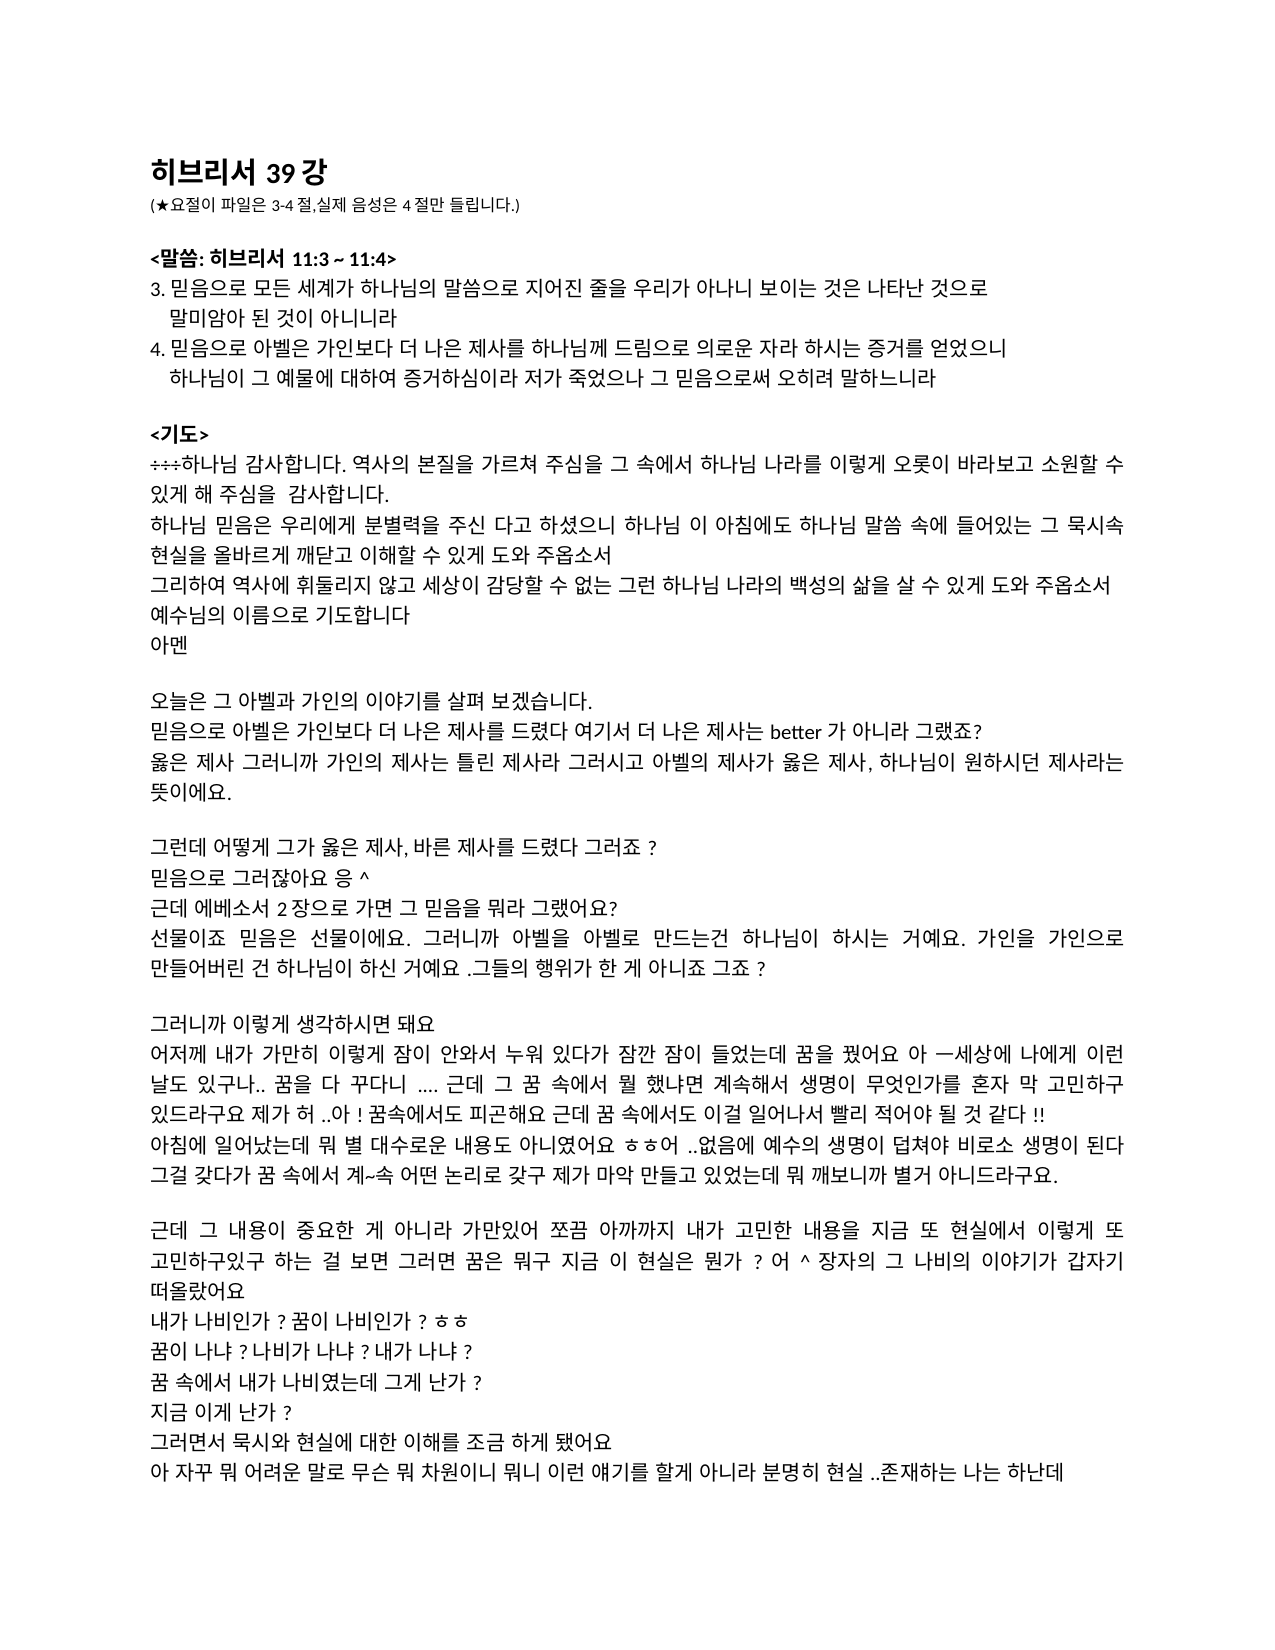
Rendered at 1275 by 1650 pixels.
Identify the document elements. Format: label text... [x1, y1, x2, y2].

text 히브리서 39강 [150, 150, 1125, 192]
text 4. 믿음으로 아벨은 가인보다 더 나은 제사를 하나님께 드림으로 의로운 자라 하시는 증거를 얻었으니 [150, 332, 1125, 363]
text 어저께 내가 가만히 이렇게 잠이 안와서 누워 있다가 잠깐 잠이 들었는데 꿈을 꿨어요 아 ㅡ세상에 나에게 이런 날도 있구나.. 꿈을 다 꾸다니 .... 근데 그 꿈 속에서 뭘 했냐면 계속해서 생명이 무엇인가를 혼자 막 고민하구 있드라구요 제가 허 ..아 ! 꿈속에서도 피곤해요 근데 꿈 속에서도 이걸 일어나서 빨리 적어야 될 것 같다 !! [150, 1038, 1125, 1129]
text 꿈이 나냐 ? 나비가 나냐 ? 내가 나냐 ? [150, 1336, 1125, 1366]
text 아 자꾸 뭐 어려운 말로 무슨 뭐 차원이니 뭐니 이런 얘기를 할게 아니라 분명히 현실 ..존재하는 나는 하난데 [150, 1456, 1125, 1487]
text 근데 그 내용이 중요한 게 아니라 가만있어 쪼끔 아까까지 내가 고민한 내용을 지금 또 현실에서 이렇게 또 고민하구있구 하는 걸 보면 그러면 꿈은 뭐구 지금 이 현실은 뭔가 ? 어 ^ 장자의 그 나비의 이야기가 갑자기 떠올랐어요 [150, 1215, 1125, 1305]
text 옳은 제사 그러니까 가인의 제사는 틀린 제사라 그러시고 아벨의 제사가 옳은 제사, 하나님이 원하시던 제사라는 뜻이에요. [150, 746, 1125, 806]
text 그러니까 이렇게 생각하시면 돼요 [150, 1008, 1125, 1038]
text 예수님의 이름으로 기도합니다 [150, 599, 1125, 630]
text <말씀: 히브리서 11:3 ~ 11:4> [150, 242, 1125, 272]
text 그러면서 묵시와 현실에 대한 이해를 조금 하게 됐어요 [150, 1426, 1125, 1456]
text ÷÷÷하나님 감사합니다. 역사의 본질을 가르쳐 주심을 그 속에서 하나님 나라를 이렇게 오롯이 바라보고 소원할 수 있게 해 주심을 감사합니다. [150, 448, 1125, 509]
text 오늘은 그 아벨과 가인의 이야기를 살펴 보겠습니다. [150, 685, 1125, 716]
text 하나님 믿음은 우리에게 분별력을 주신 다고 하셨으니 하나님 이 아침에도 하나님 말씀 속에 들어있는 그 묵시속 현실을 올바르게 깨닫고 이해할 수 있게 도와 주옵소서 [150, 509, 1125, 569]
text 지금 이게 난가 ? [150, 1396, 1125, 1426]
text 하나님이 그 예물에 대하여 증거하심이라 저가 죽었으나 그 믿음으로써 오히려 말하느니라 [150, 363, 1125, 393]
text (★요절이 파일은 3-4절,실제 음성은 4절만 들립니다.) [150, 192, 1125, 216]
text 3. 믿음으로 모든 세계가 하나님의 말씀으로 지어진 줄을 우리가 아나니 보이는 것은 나타난 것으로 [150, 272, 1125, 302]
text 아침에 일어났는데 뭐 별 대수로운 내용도 아니였어요 ㅎㅎ어 ..없음에 예수의 생명이 덥쳐야 비로소 생명이 된다 그걸 갖다가 꿈 속에서 계~속 어떤 논리로 갖구 제가 마악 만들고 있었는데 뭐 깨보니까 별거 아니드라구요. [150, 1129, 1125, 1189]
text 내가 나비인가 ? 꿈이 나비인가 ? ㅎㅎ [150, 1305, 1125, 1336]
text 그런데 어떻게 그가 옳은 제사, 바른 제사를 드렸다 그러죠 ? [150, 832, 1125, 862]
text 말미암아 된 것이 아니니라 [150, 302, 1125, 332]
text 아멘 [150, 630, 1125, 660]
text 믿음으로 그러잖아요 응 ^ [150, 862, 1125, 892]
text 꿈 속에서 내가 나비였는데 그게 난가 ? [150, 1366, 1125, 1396]
text <기도> [150, 418, 1125, 448]
text 믿음으로 아벨은 가인보다 더 나은 제사를 드렸다 여기서 더 나은 제사는 better 가 아니라 그랬죠? [150, 716, 1125, 746]
text 선물이죠 믿음은 선물이에요. 그러니까 아벨을 아벨로 만드는건 하나님이 하시는 거예요. 가인을 가인으로 만들어버린 건 하나님이 하신 거예요 .그들의 행위가 한 게 아니죠 그죠 ? [150, 922, 1125, 983]
text 그리하여 역사에 휘둘리지 않고 세상이 감당할 수 없는 그런 하나님 나라의 백성의 삶을 살 수 있게 도와 주옵소서 [150, 569, 1125, 599]
text 근데 에베소서 2장으로 가면 그 믿음을 뭐라 그랬어요? [150, 892, 1125, 922]
